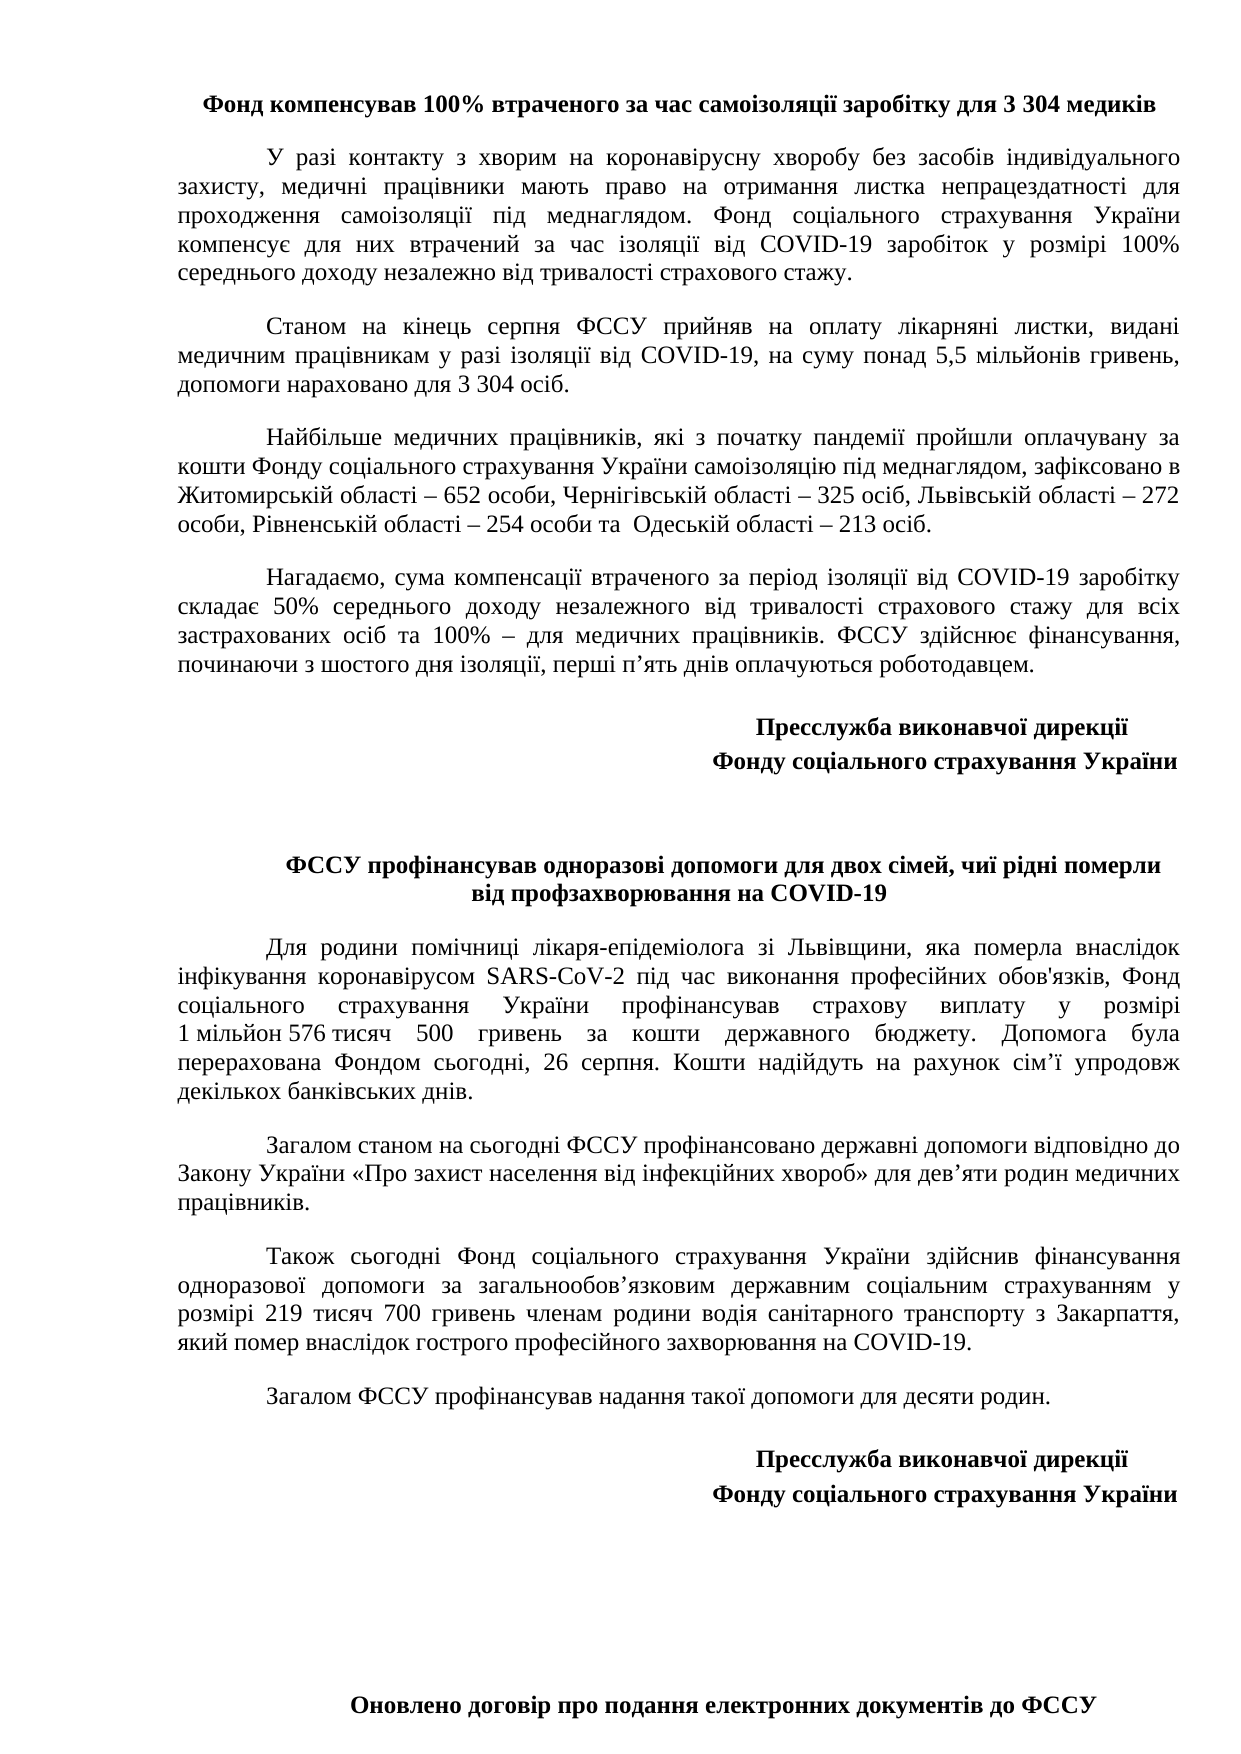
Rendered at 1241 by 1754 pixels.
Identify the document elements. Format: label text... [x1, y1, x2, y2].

text Станом на кінець серпня ФССУ прийняв на оплату лікарняні листки, видані медичним працівникам у разі ізоляції від COVID-19, на суму понад 5,5 мільйонів гривень, допомоги нараховано для 3 304 осіб. [177, 311, 1181, 397]
text Фонд компенсував 100% втраченого за час самоізоляції заробітку для 3 304 медиків [177, 89, 1181, 117]
text Найбільше медичних працівників, які з початку пандемії пройшли оплачувану за кошти Фонду соціального страхування України самоізоляцію під меднаглядом, зафіксовано в Житомирській області – 652 особи, Чернігівській області – 325 осіб, Львівській області – 272 особи, Рівненській області – 254 особи та Одеській області – 213 осіб. [177, 422, 1181, 537]
text Загалом ФССУ профінансував надання такої допомоги для десяти родин. [177, 1381, 1181, 1410]
text Загалом станом на сьогодні ФССУ профінансовано державні допомоги відповідно до Закону України «Про захист населення від інфекційних хвороб» для дев’яти родин медичних працівників. [177, 1130, 1181, 1216]
text Для родини помічниці лікаря-епідеміолога зі Львівщини, яка померла внаслідок інфікування коронавірусом SARS-CoV-2 під час виконання професійних обов'язків, Фонд соціального страхування України профінансував страхову виплату у розмірі 1 мільйон 576 тисяч 500 гривень за кошти державного бюджету. Допомога була перерахована Фондом сьогодні, 26 серпня. Кошти надійдуть на рахунок сім’ї упродовж декількох банківських днів. [177, 932, 1181, 1105]
text Пресслужба виконавчої дирекції Фонду соціального страхування України [709, 712, 1181, 775]
text Пресслужба виконавчої дирекції Фонду соціального страхування України [709, 1444, 1181, 1507]
text Також сьогодні Фонд соціального страхування України здійснив фінансування одноразової допомоги за загальнообов’язковим державним соціальним страхуванням у розмірі 219 тисяч 700 гривень членам родини водія санітарного транспорту з Закарпаття, який помер внаслідок гострого професійного захворювання на COVID-19. [177, 1241, 1181, 1356]
text Оновлено договір про подання електронних документів до ФССУ [177, 1690, 1181, 1718]
text У разі контакту з хворим на коронавірусну хворобу без засобів індивідуального захисту, медичні працівники мають право на отримання листка непрацездатності для проходження самоізоляції під меднаглядом. Фонд соціального страхування України компенсує для них втрачений за час ізоляції від COVID-19 заробіток у розмірі 100% середнього доходу незалежно від тривалості страхового стажу. [177, 142, 1181, 286]
text ФССУ профінансував одноразові допомоги для двох сімей, чиї рідні померли від профзахворювання на COVID-19 [177, 850, 1181, 907]
text Нагадаємо, сума компенсації втраченого за період ізоляції від COVID-19 заробітку складає 50% середнього доходу незалежного від тривалості страхового стажу для всіх застрахованих осіб та 100% – для медичних працівників. ФССУ здійснює фінансування, починаючи з шостого дня ізоляції, перші п’ять днів оплачуються роботодавцем. [177, 562, 1181, 677]
